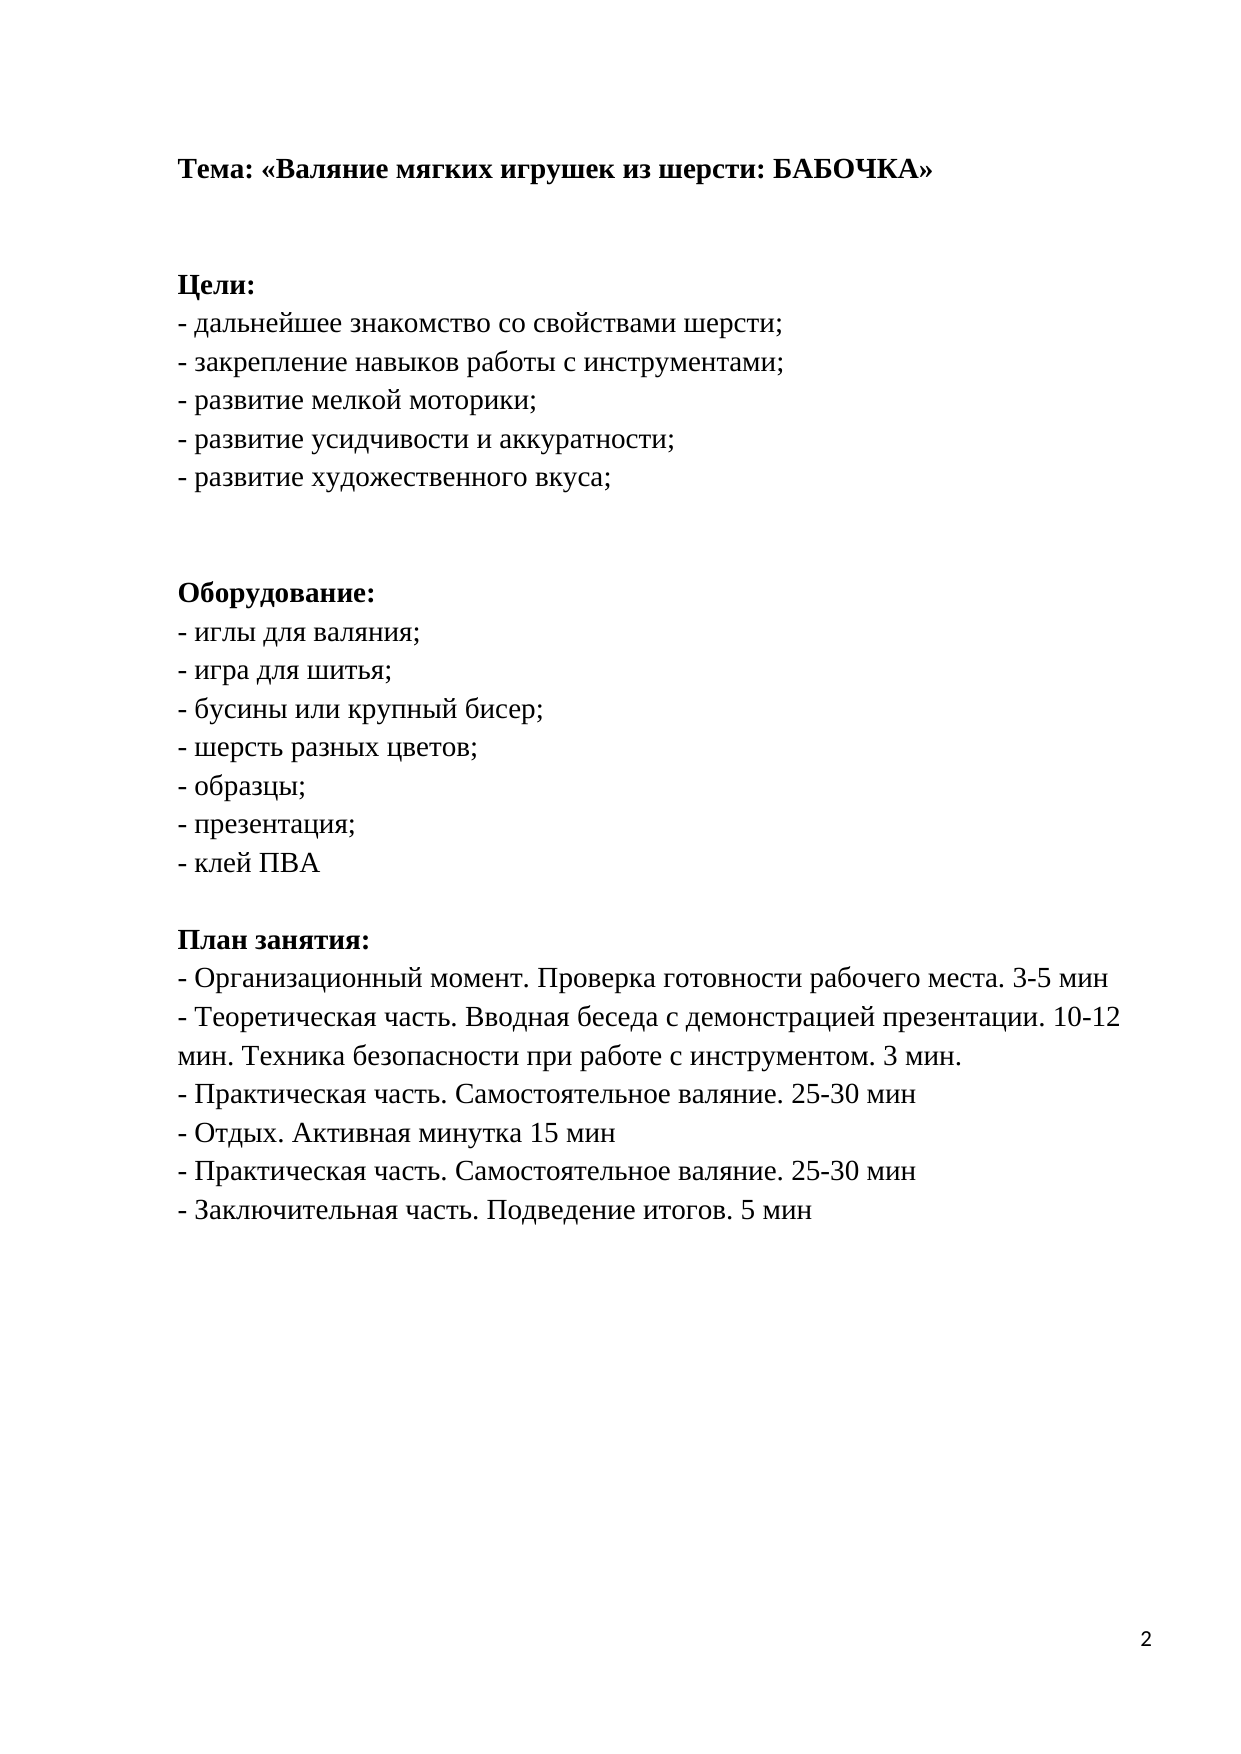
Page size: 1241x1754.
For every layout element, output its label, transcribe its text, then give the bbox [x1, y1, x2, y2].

text - развитие художественного вкуса; [177, 459, 1152, 493]
text - Отдых. Активная минутка 15 мин [177, 1115, 1152, 1148]
text Тема: «Валяние мягких игрушек из шерсти: БАБОЧКА» [177, 151, 1152, 185]
text - развитие усидчивости и аккуратности; [177, 421, 1152, 454]
text - образцы; [177, 768, 1152, 801]
text - клей ПВА [177, 845, 1152, 878]
text - игра для шитья; [177, 652, 1152, 686]
text Цели: [177, 267, 1152, 300]
text - иглы для валяния; [177, 614, 1152, 647]
text - Организационный момент. Проверка готовности рабочего места. 3-5 мин [177, 961, 1152, 994]
text План занятия: [177, 922, 1152, 956]
text - развитие мелкой моторики; [177, 382, 1152, 416]
text - дальнейшее знакомство со свойствами шерсти; [177, 305, 1152, 339]
text - Практическая часть. Самостоятельное валяние. 25-30 мин [177, 1076, 1152, 1110]
text - презентация; [177, 806, 1152, 840]
text - Практическая часть. Самостоятельное валяние. 25-30 мин [177, 1153, 1152, 1187]
text - шерсть разных цветов; [177, 729, 1152, 763]
text - бусины или крупный бисер; [177, 691, 1152, 724]
text Оборудование: [177, 575, 1152, 609]
text - закрепление навыков работы с инструментами; [177, 344, 1152, 377]
text - Заключительная часть. Подведение итогов. 5 мин [177, 1192, 1152, 1225]
text - Теоретическая часть. Вводная беседа с демонстрацией презентации. 10-12 мин. Техника безопасности при работе с инструментом. 3 мин. [177, 999, 1152, 1071]
